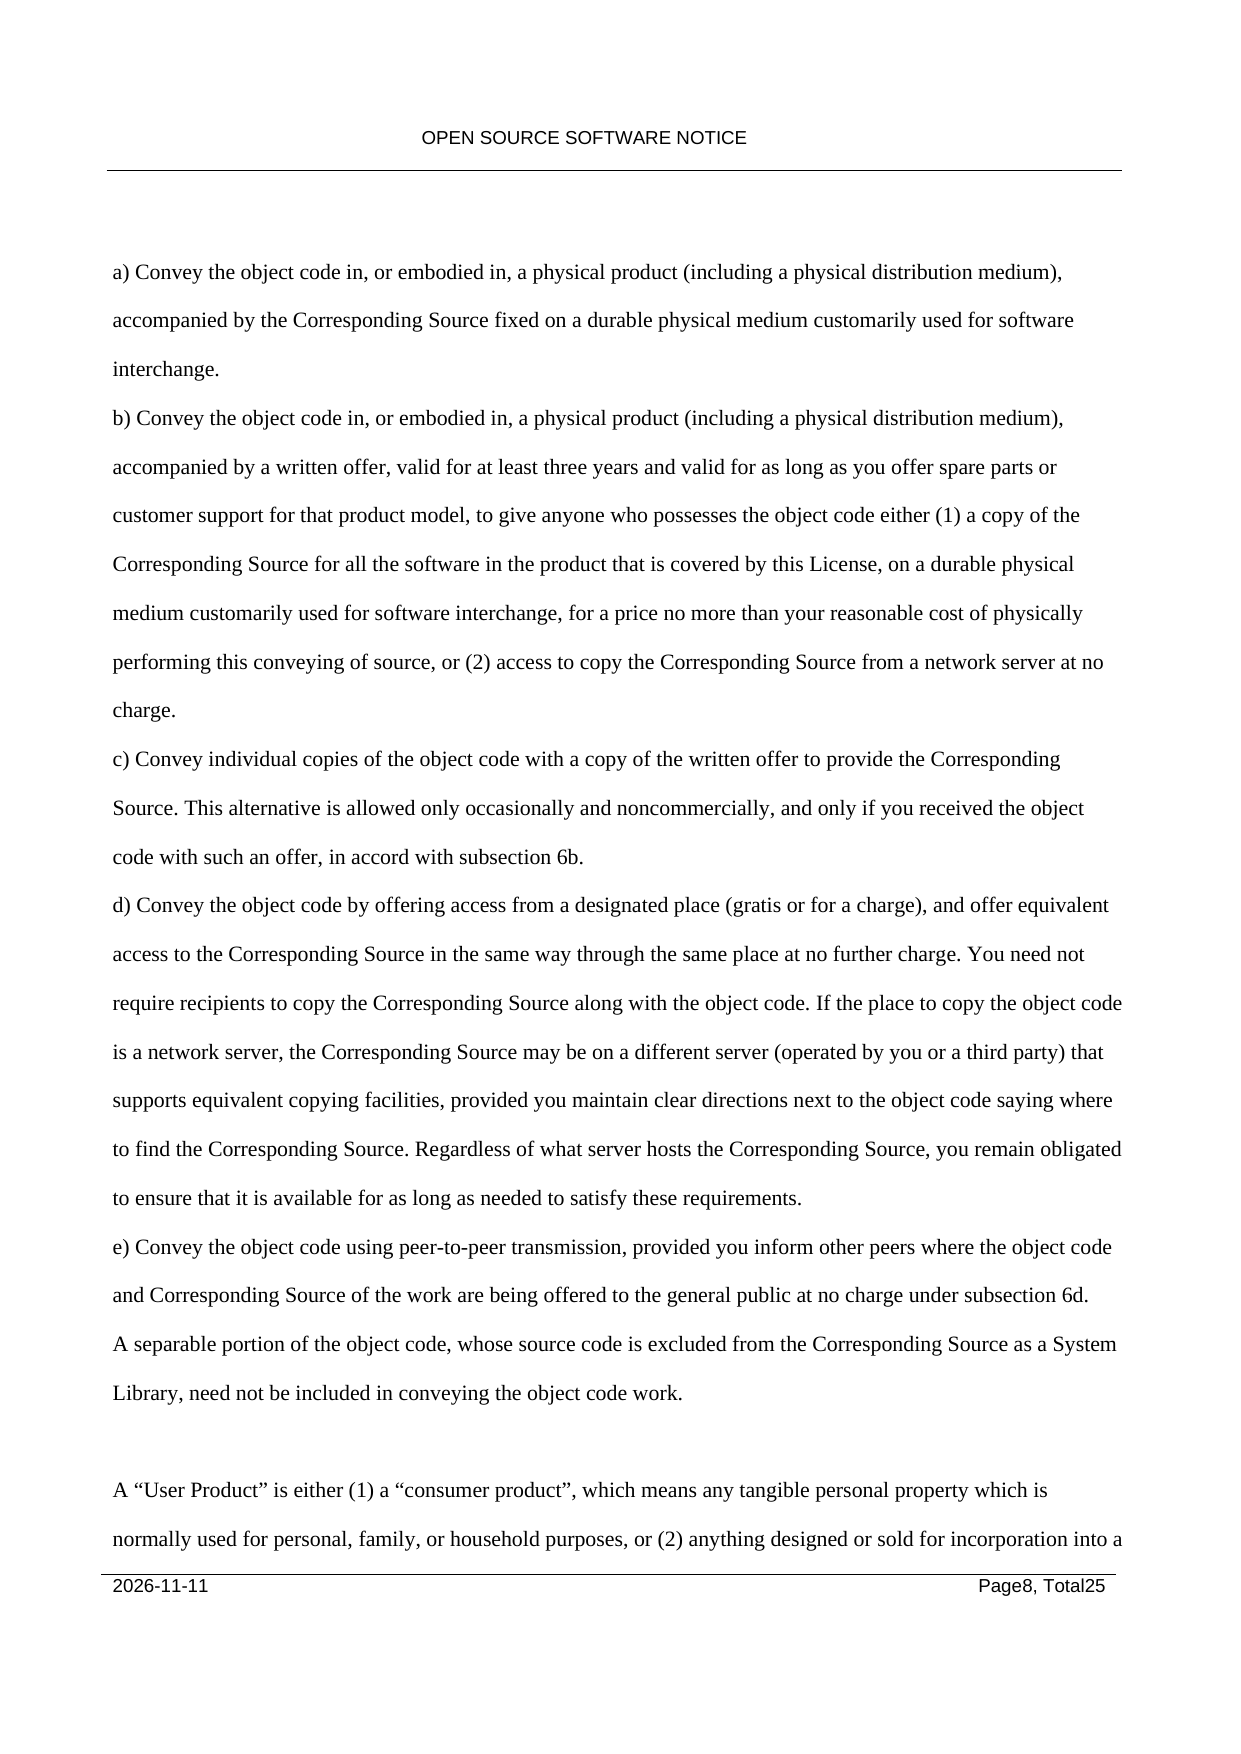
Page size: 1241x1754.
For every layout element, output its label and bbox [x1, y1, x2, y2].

text [112, 206, 1128, 1555]
